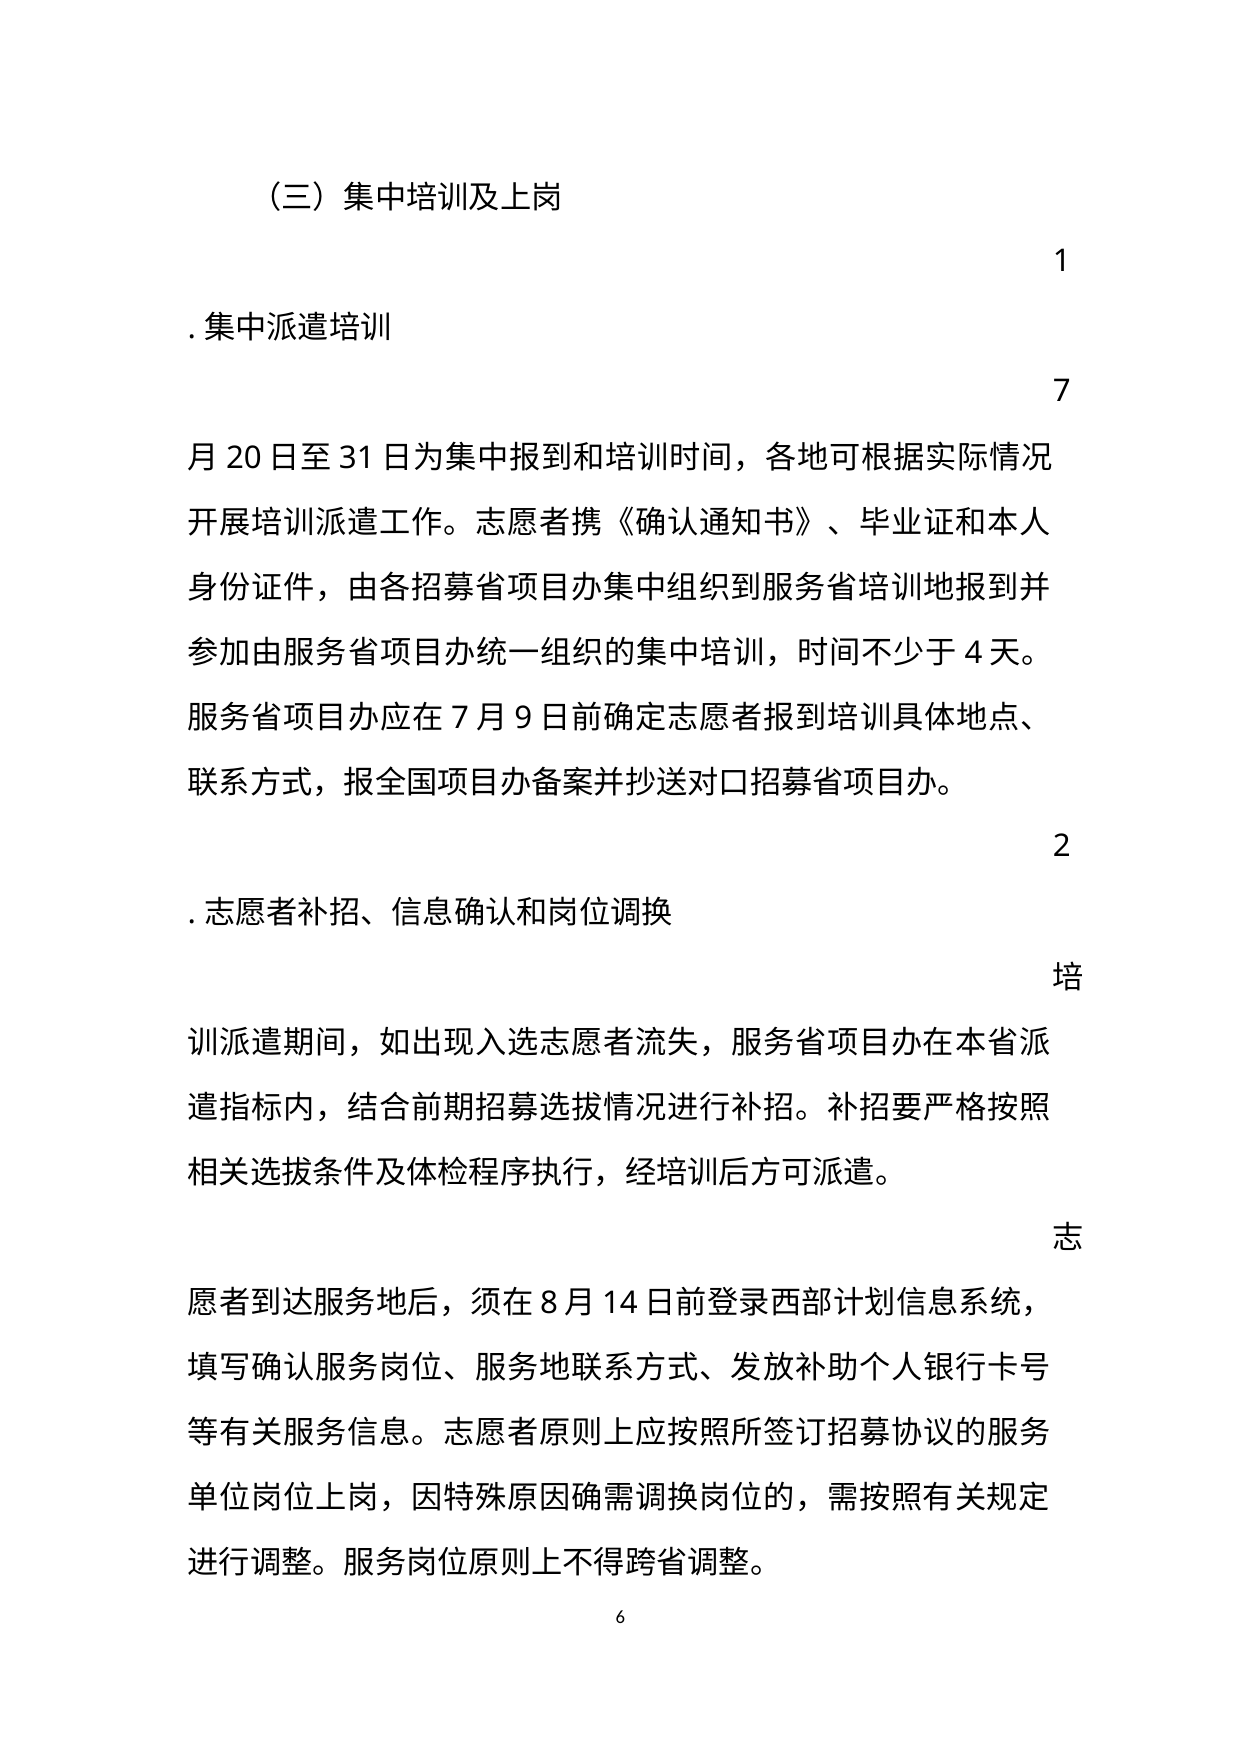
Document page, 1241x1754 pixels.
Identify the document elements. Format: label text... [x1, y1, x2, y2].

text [187, 162, 1053, 227]
text 2. 志愿者补招、信息确认和岗位调换 [187, 812, 1053, 942]
text 7月20日至31日为集中报到和培训时间，各地可根据实际情况开展培训派遣工作。志愿者携《确认通知书》、毕业证和本人身份证件，由各招募省项目办集中组织到服务省培训地报到并参加由服务省项目办统一组织的集中培训，时间不少于4天。服务省项目办应在7月9日前确定志愿者报到培训具体地点、联系方式，报全国项目办备案并抄送对口招募省项目办。 [187, 357, 1053, 812]
text 培训派遣期间，如出现入选志愿者流失，服务省项目办在本省派遣指标内，结合前期招募选拔情况进行补招。补招要严格按照相关选拔条件及体检程序执行，经培训后方可派遣。 [187, 942, 1053, 1202]
text 1. 集中派遣培训 [187, 227, 1053, 357]
text 志愿者到达服务地后，须在8月14日前登录西部计划信息系统，填写确认服务岗位、服务地联系方式、发放补助个人银行卡号等有关服务信息。志愿者原则上应按照所签订招募协议的服务单位岗位上岗，因特殊原因确需调换岗位的，需按照有关规定进行调整。服务岗位原则上不得跨省调整。 [187, 1202, 1053, 1592]
